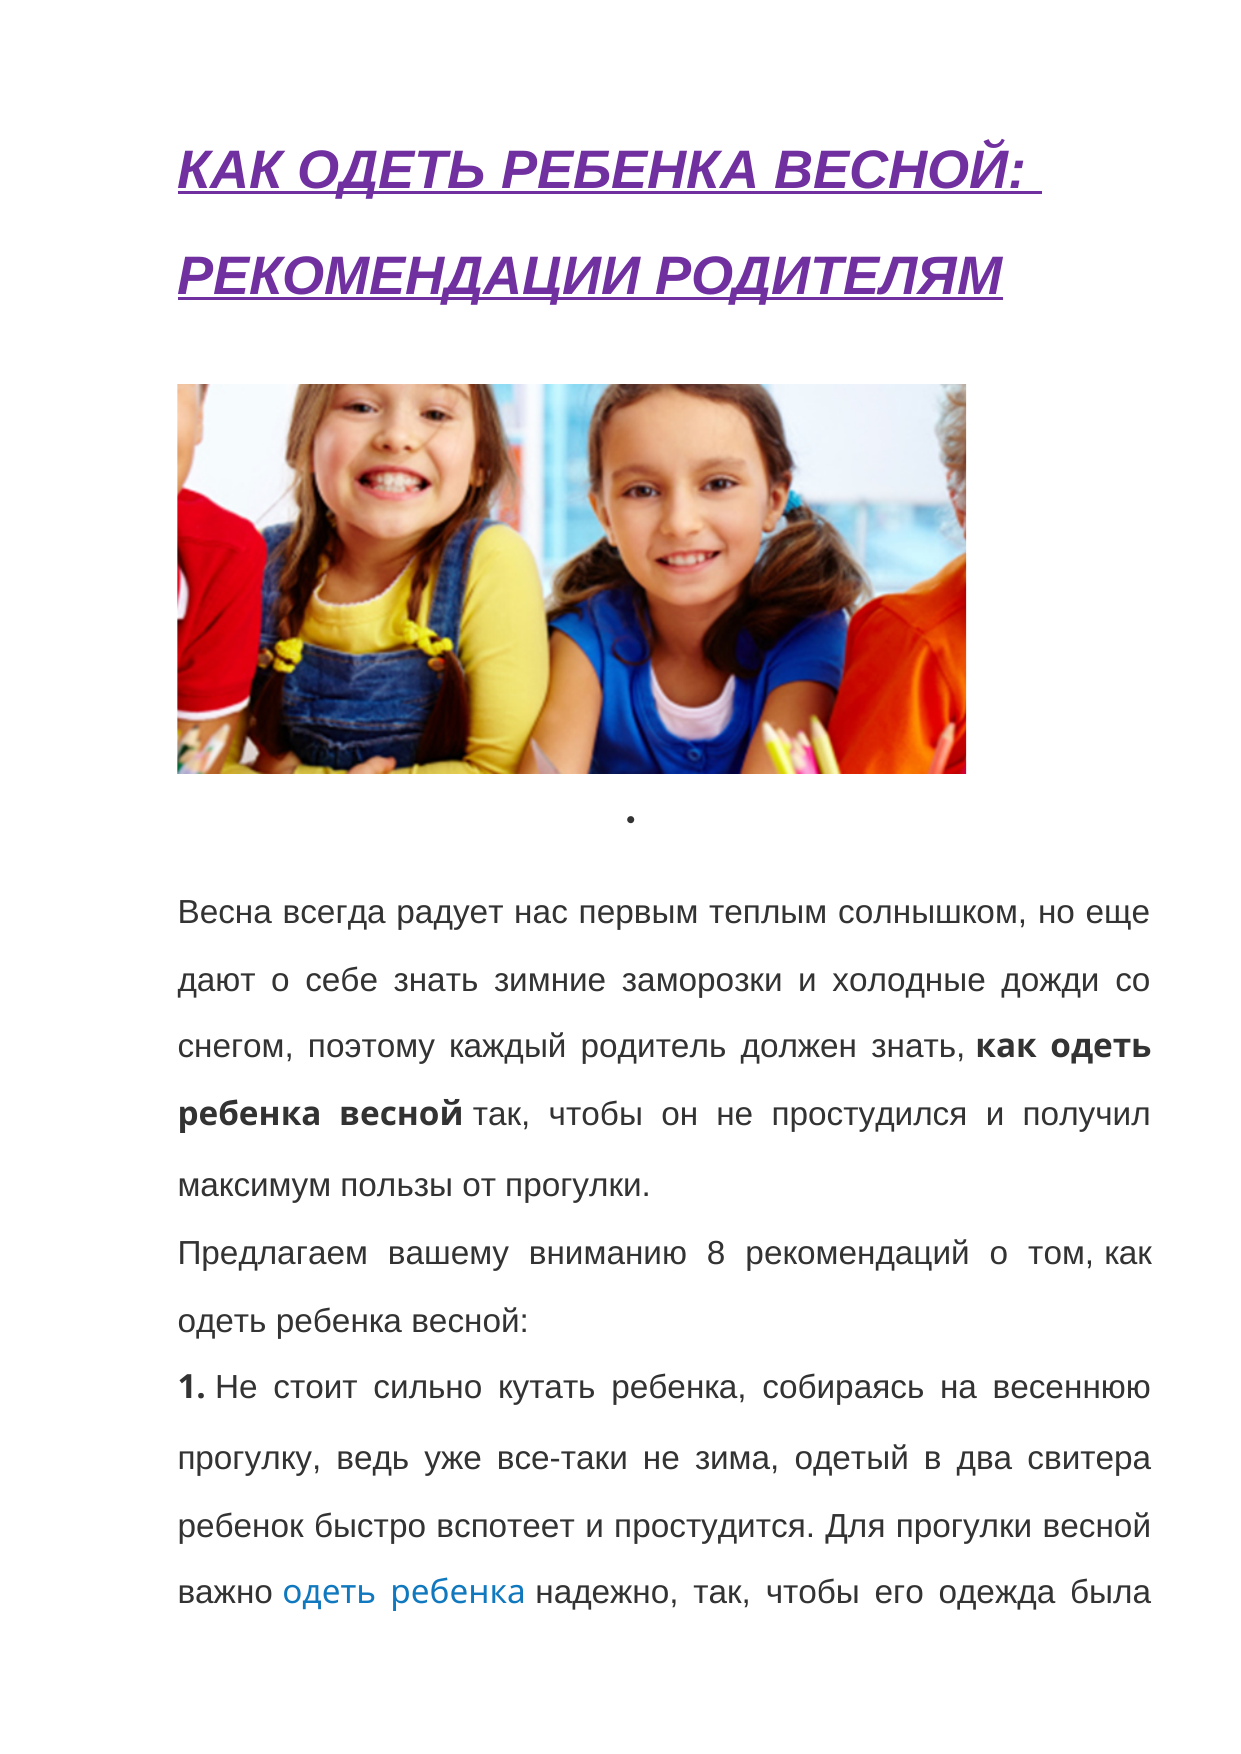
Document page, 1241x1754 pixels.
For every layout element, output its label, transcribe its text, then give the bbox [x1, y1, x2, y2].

text Весна всегда радует нас первым теплым солнышком, но еще дают о себе знать зимние заморозки и холодные дожди со снегом, поэтому каждый родитель должен знать, как одеть ребенка весной так, чтобы он не простудился и получил максимум пользы от прогулки. [177, 862, 1152, 1203]
text Предлагаем вашему вниманию 8 рекомендаций о том, как одеть ребенка весной: [177, 1203, 1152, 1340]
text КАК ОДЕТЬ РЕБЕНКА ВЕСНОЙ: [177, 118, 1152, 200]
picture [177, 384, 967, 774]
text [177, 1340, 1152, 1613]
text РЕКОМЕНДАЦИи РОДИТЕЛЯМ [177, 224, 1152, 306]
